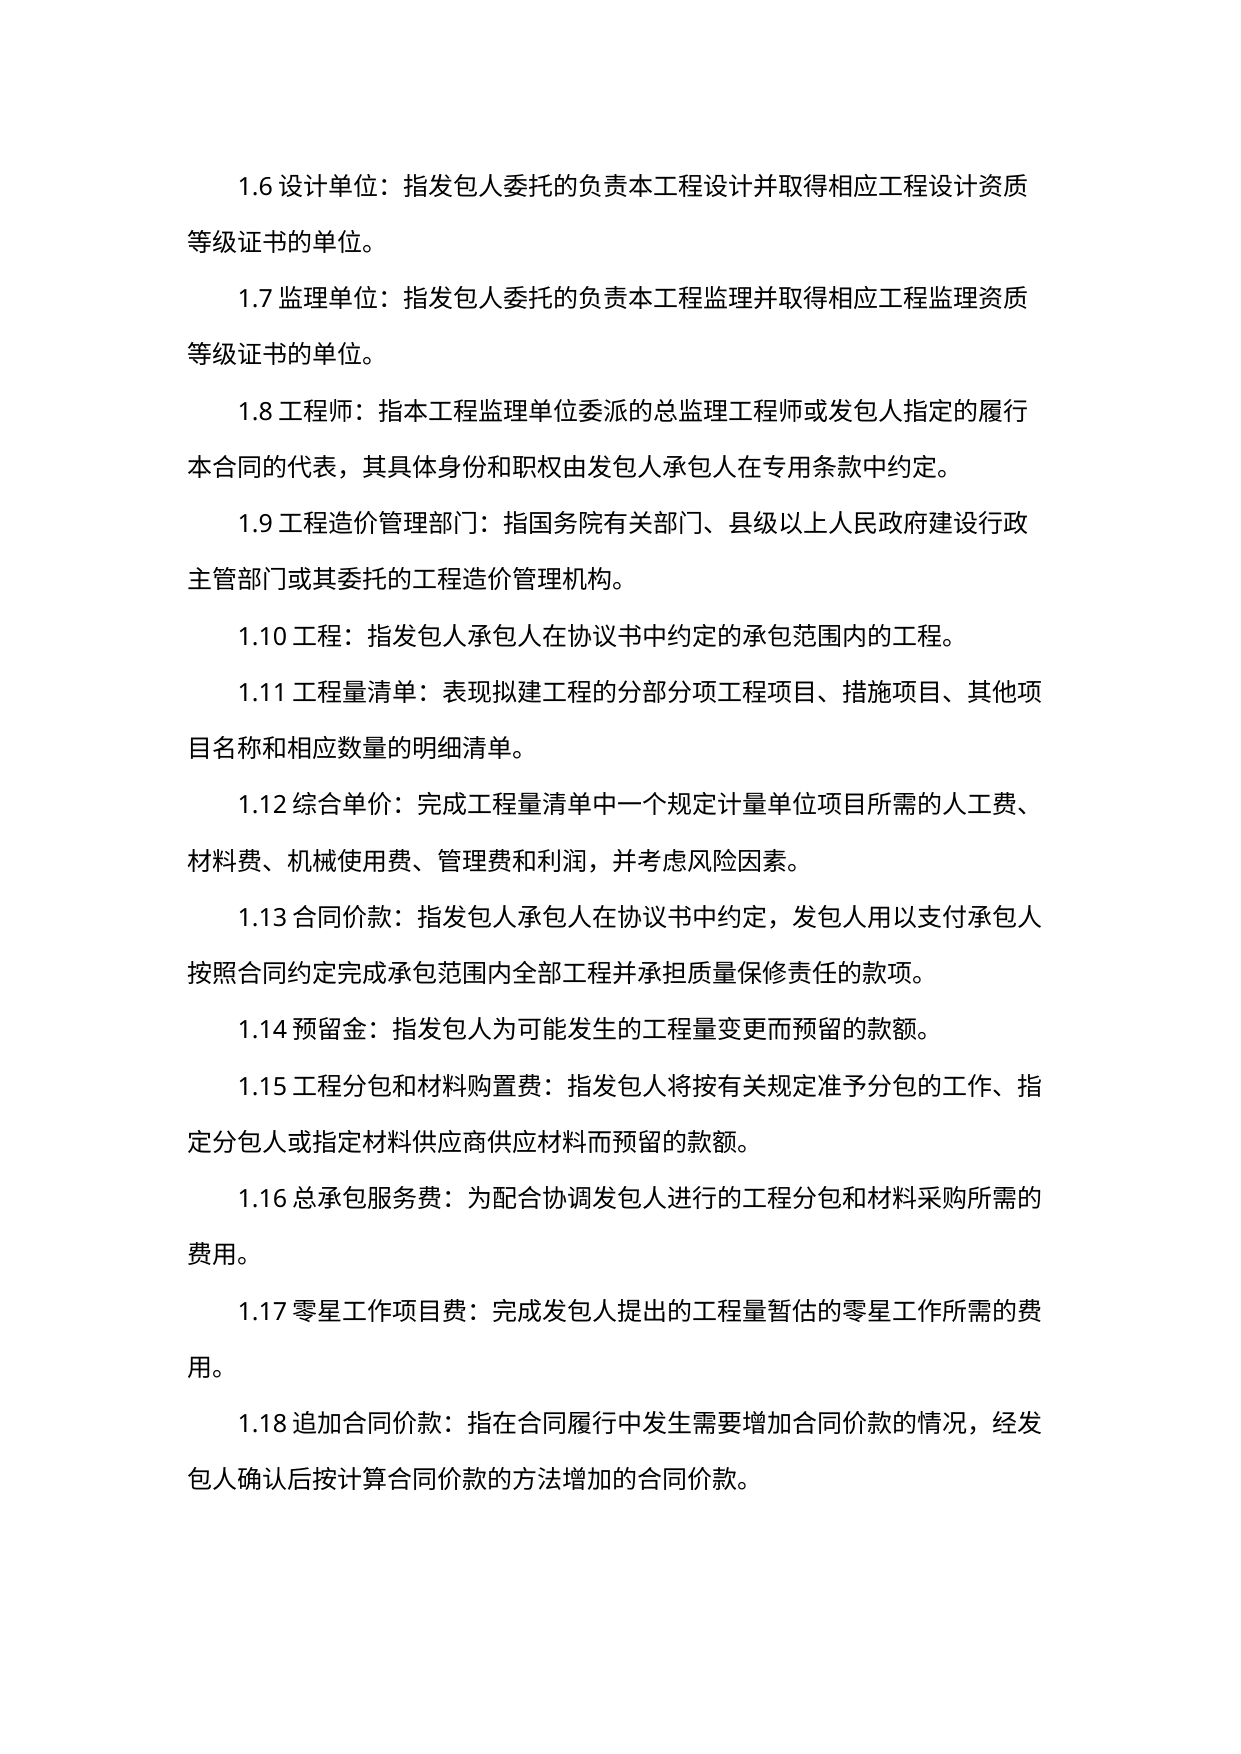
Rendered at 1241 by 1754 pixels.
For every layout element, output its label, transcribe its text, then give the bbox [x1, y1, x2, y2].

text 1.14预留金：指发包人为可能发生的工程量变更而预留的款额。 [187, 994, 1053, 1050]
text 1.7监理单位：指发包人委托的负责本工程监理并取得相应工程监理资质等级证书的单位。 [187, 262, 1053, 375]
text 1.12综合单价：完成工程量清单中一个规定计量单位项目所需的人工费、材料费、机械使用费、管理费和利润，并考虑风险因素。 [187, 769, 1053, 881]
text 1.10工程：指发包人承包人在协议书中约定的承包范围内的工程。 [187, 600, 1053, 656]
text 1.15工程分包和材料购置费：指发包人将按有关规定准予分包的工作、指定分包人或指定材料供应商供应材料而预留的款额。 [187, 1050, 1053, 1162]
text 1.9工程造价管理部门：指国务院有关部门、县级以上人民政府建设行政主管部门或其委托的工程造价管理机构。 [187, 487, 1053, 600]
text 1.8工程师：指本工程监理单位委派的总监理工程师或发包人指定的履行本合同的代表，其具体身份和职权由发包人承包人在专用条款中约定。 [187, 375, 1053, 487]
text 1.18追加合同价款：指在合同履行中发生需要增加合同价款的情况，经发包人确认后按计算合同价款的方法增加的合同价款。 [187, 1387, 1053, 1500]
text 1.13合同价款：指发包人承包人在协议书中约定，发包人用以支付承包人按照合同约定完成承包范围内全部工程并承担质量保修责任的款项。 [187, 881, 1053, 994]
text 1.16总承包服务费：为配合协调发包人进行的工程分包和材料采购所需的费用。 [187, 1162, 1053, 1275]
text 1.17零星工作项目费：完成发包人提出的工程量暂估的零星工作所需的费用。 [187, 1275, 1053, 1387]
text 1.6设计单位：指发包人委托的负责本工程设计并取得相应工程设计资质等级证书的单位。 [187, 150, 1053, 262]
text 1.11工程量清单：表现拟建工程的分部分项工程项目、措施项目、其他项目名称和相应数量的明细清单。 [187, 656, 1053, 769]
